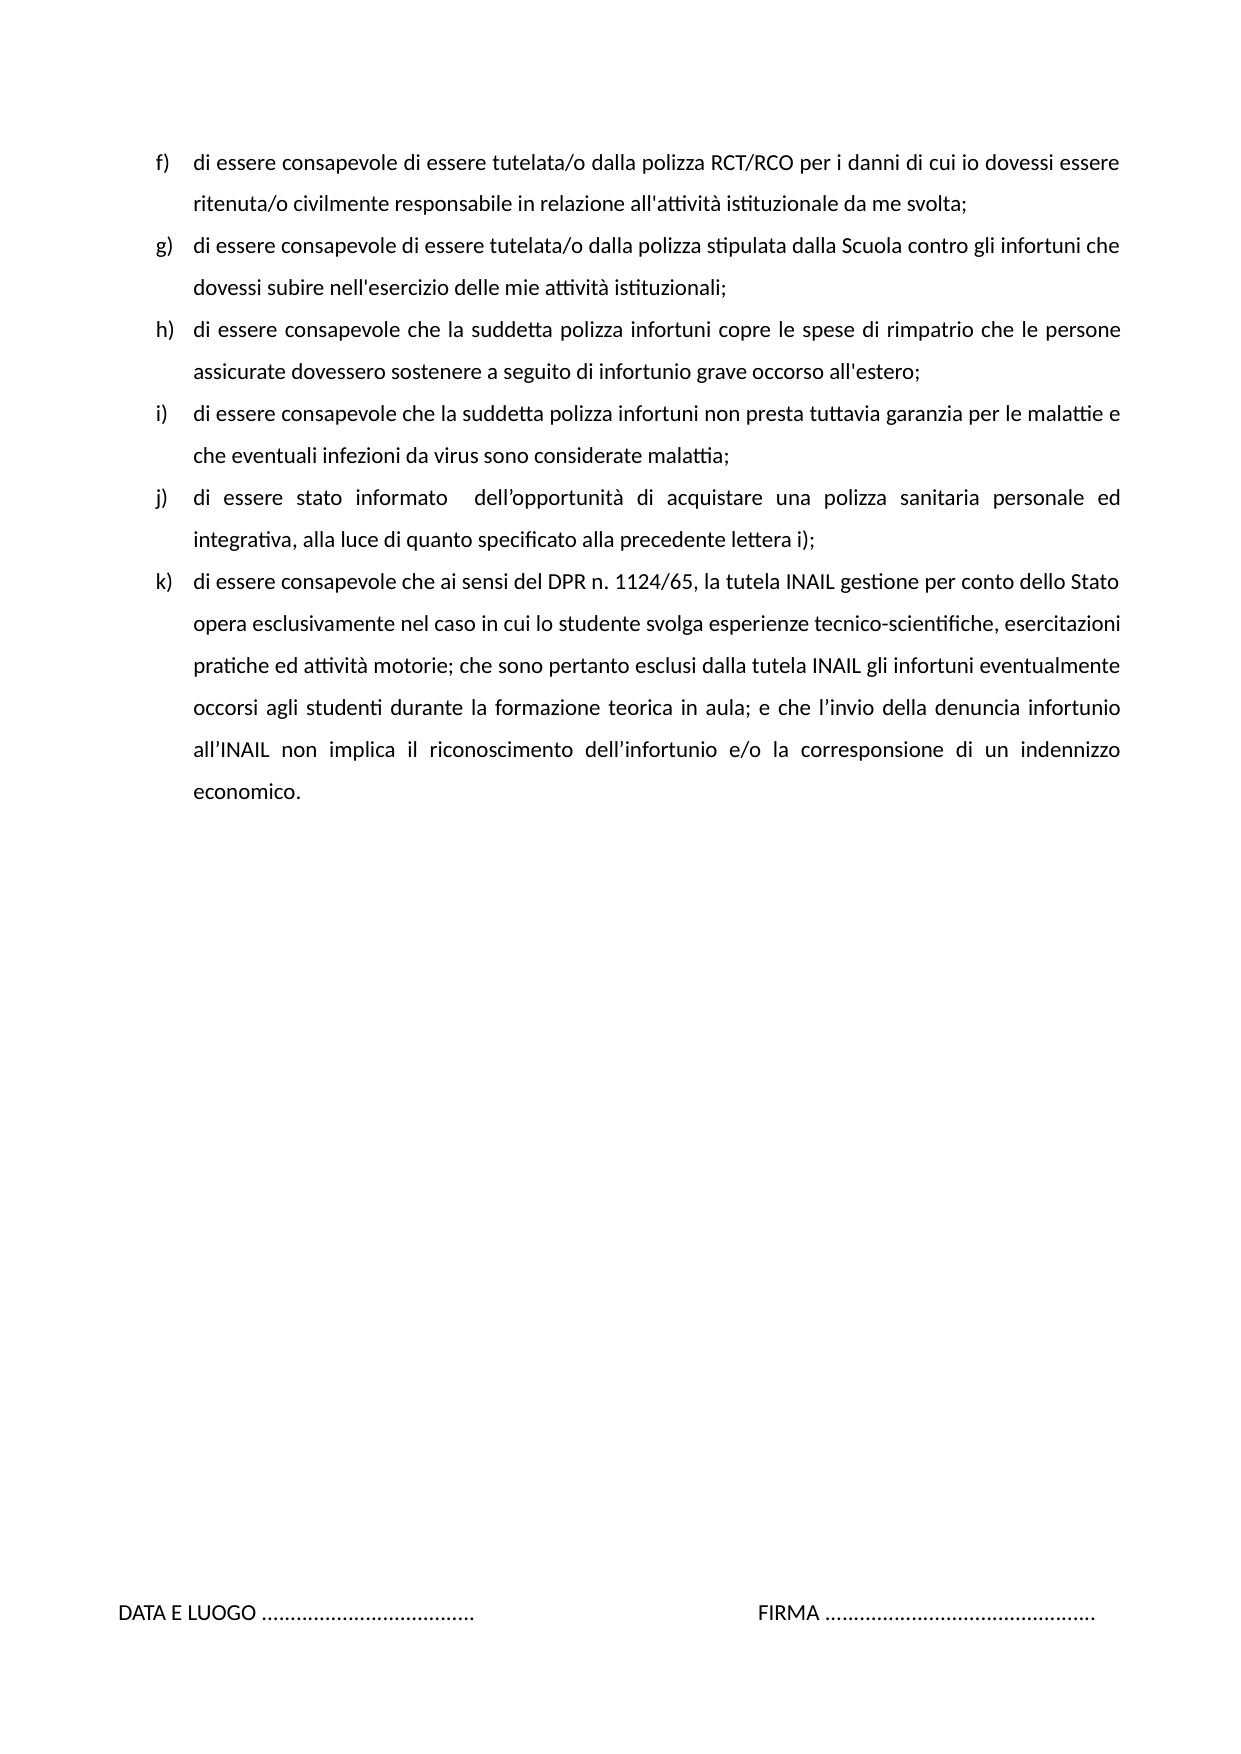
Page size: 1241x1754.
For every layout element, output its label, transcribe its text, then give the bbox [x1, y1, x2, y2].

list di essere consapevole di essere tutelata/o dalla polizza RCT/RCO per i danni di cui io dovessi essere ritenuta/o civilmente responsabile in relazione all'attività istituzionale da me svolta; [156, 148, 1122, 218]
text DATA E LUOGO ..................................... FIRMA ............................................... [118, 1598, 1122, 1626]
list di essere consapevole di essere tutelata/o dalla polizza stipulata dalla Scuola contro gli infortuni che dovessi subire nell'esercizio delle mie attività istituzionali; [156, 232, 1122, 302]
list di essere consapevole che ai sensi del DPR n. 1124/65, la tutela INAIL gestione per conto dello Stato opera esclusivamente nel caso in cui lo studente svolga esperienze tecnico-scientifiche, esercitazioni pratiche ed attività motorie; che sono pertanto esclusi dalla tutela INAIL gli infortuni eventualmente occorsi agli studenti durante la formazione teorica in aula; e che l’invio della denuncia infortunio all’INAIL non implica il riconoscimento dell’infortunio e/o la corresponsione di un indennizzo economico. [156, 567, 1122, 805]
list di essere consapevole che la suddetta polizza infortuni non presta tuttavia garanzia per le malattie e che eventuali infezioni da virus sono considerate malattia; [156, 399, 1122, 469]
list di essere consapevole che la suddetta polizza infortuni copre le spese di rimpatrio che le persone assicurate dovessero sostenere a seguito di infortunio grave occorso all'estero; [156, 316, 1122, 386]
list di essere stato informato dell’opportunità di acquistare una polizza sanitaria personale ed integrativa, alla luce di quanto specificato alla precedente lettera i); [156, 483, 1122, 553]
